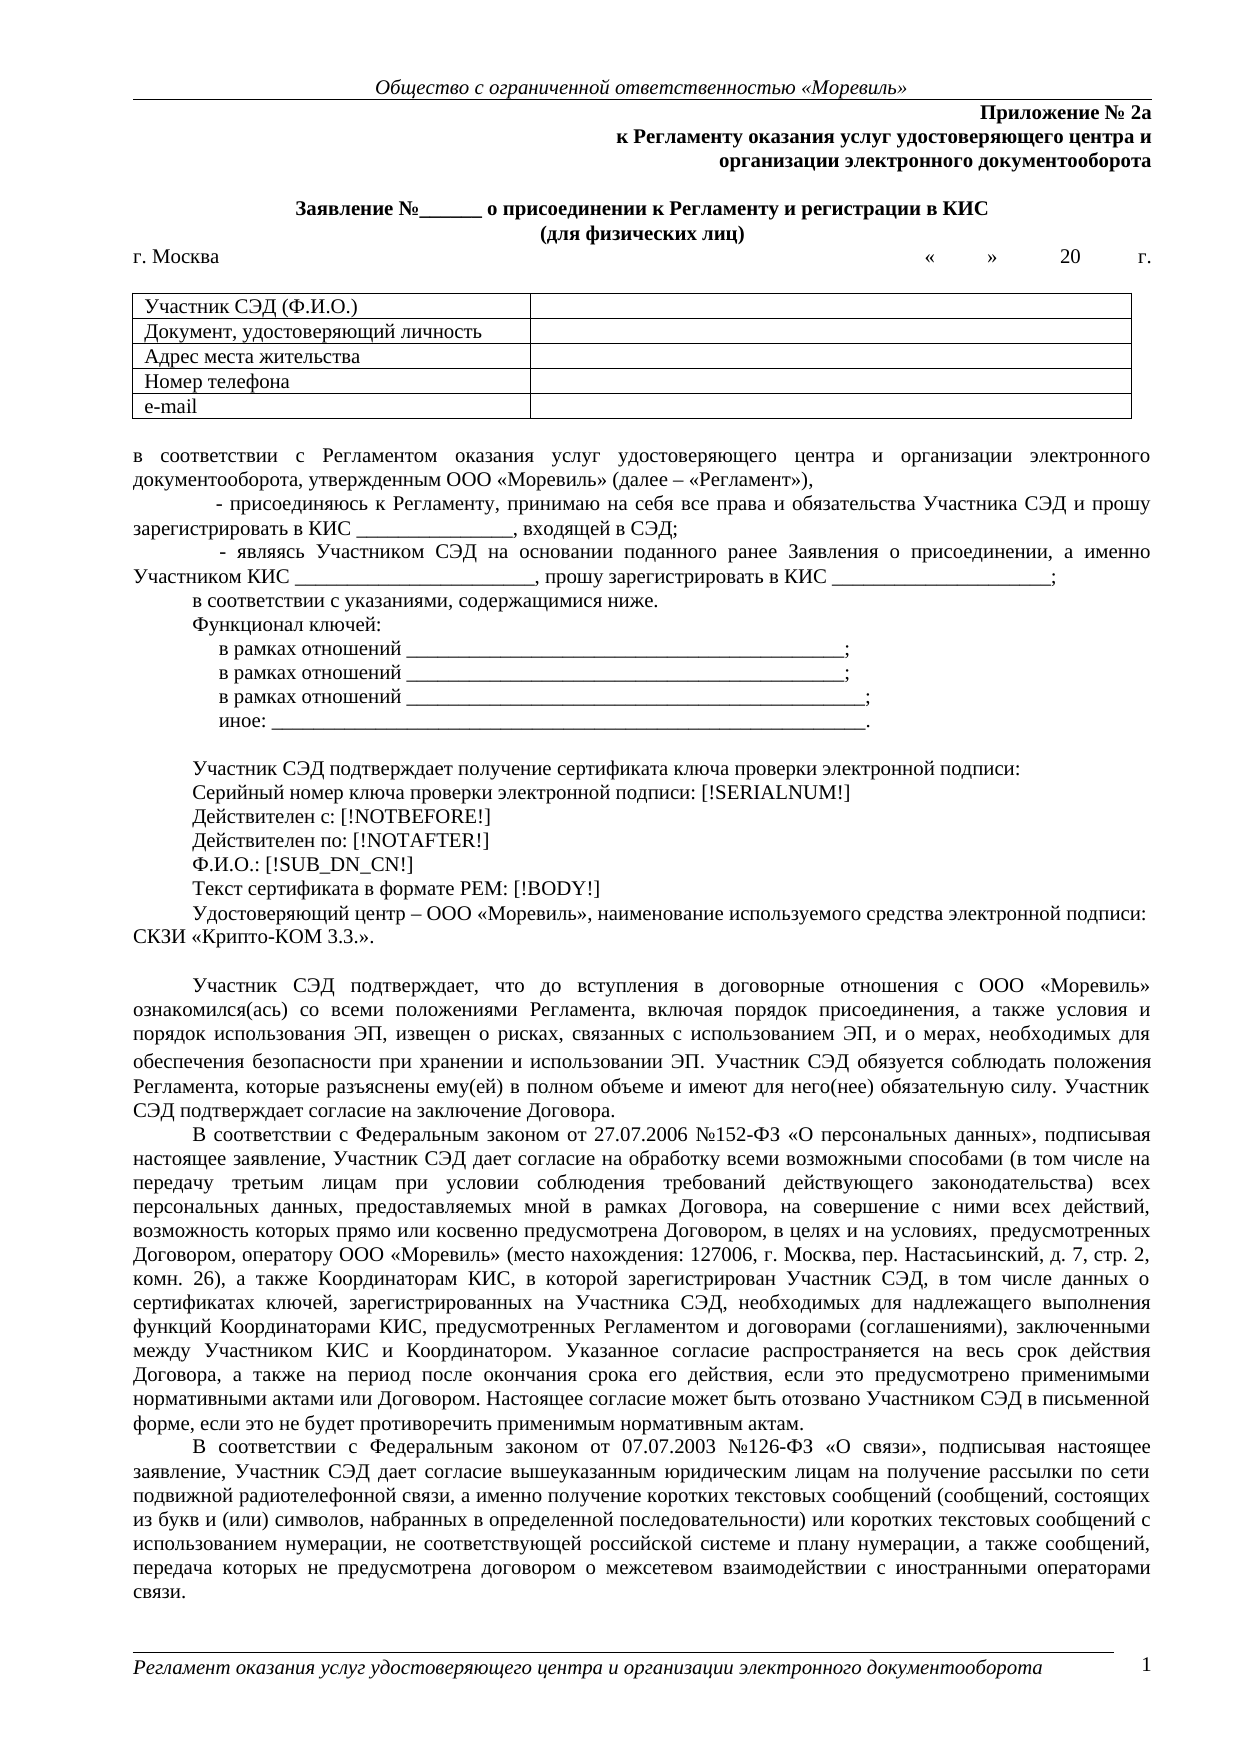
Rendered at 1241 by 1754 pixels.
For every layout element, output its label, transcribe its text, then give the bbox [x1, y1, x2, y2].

table_cell e-mail [133, 394, 530, 418]
text Участник СЭД подтверждает получение сертификата ключа проверки электронной подписи: [133, 756, 1152, 780]
text  в рамках отношений ____________________________________________; [133, 684, 1152, 708]
text Действителен по: [!NOTAFTER!] [133, 828, 1152, 852]
text  иное: _________________________________________________________. [133, 708, 1152, 732]
text Функционал ключей: [133, 612, 1152, 636]
table_cell Документ, удостоверяющий личность [133, 319, 530, 343]
text Серийный номер ключа проверки электронной подписи: [!SERIALNUM!] [133, 780, 1152, 804]
table_header [531, 294, 1131, 318]
text (для физических лиц) [133, 220, 1152, 244]
text В соответствии с Федеральным законом от 27.07.2006 №152-ФЗ «О персональных данных», подписывая настоящее заявление, Участник СЭД дает согласие на обработку всеми возможными способами (в том числе на передачу третьим лицам при условии соблюдения требований действующего законодательства) всех персональных данных, предоставляемых мной в рамках Договора, на совершение с ними всех действий, возможность которых прямо или косвенно предусмотрена Договором, в целях и на условиях, предусмотренных Договором, оператору ООО «Моревиль» (место нахождения: 127006, г. Москва, пер. Настасьинский, д. 7, стр. 2, комн. 26), а также Координаторам КИС, в которой зарегистрирован Участник СЭД, в том числе данных о сертификатах ключей, зарегистрированных на Участника СЭД, необходимых для надлежащего выполнения функций Координаторами КИС, предусмотренных Регламентом и договорами (соглашениями), заключенными между Участником КИС и Координатором. Указанное согласие распространяется на весь срок действия Договора, а также на период после окончания срока его действия, если это предусмотрено применимыми нормативными актами или Договором. Настоящее согласие может быть отозвано Участником СЭД в письменной форме, если это не будет противоречить применимым нормативным актам. [133, 1122, 1152, 1434]
text  в рамках отношений __________________________________________; [133, 636, 1152, 660]
table_cell Адрес места жительства [133, 344, 530, 368]
text Текст сертификата в формате PEM: [!BODY!] [133, 876, 1152, 900]
table_cell [531, 394, 1131, 418]
text Действителен с: [!NOTBEFORE!] [133, 804, 1152, 828]
text Ф.И.О.: [!SUB_DN_CN!] [133, 852, 1152, 876]
text Удостоверяющий центр – ООО «Моревиль», наименование используемого средства электронной подписи: СКЗИ «Крипто-КОМ 3.3.». [133, 900, 1152, 948]
text г. Москва « » 20 г. [133, 244, 1152, 268]
text в соответствии с Регламентом оказания услуг удостоверяющего центра и организации электронного документооборота, утвержденным ООО «Моревиль» (далее – «Регламент»), [133, 443, 1152, 491]
table_cell [531, 369, 1131, 393]
table_cell [531, 344, 1131, 368]
text к Регламенту оказания услуг удостоверяющего центра и [133, 124, 1152, 148]
text В соответствии с Федеральным законом от 07.07.2003 №126-ФЗ «О связи», подписывая настоящее заявление, Участник СЭД дает согласие вышеуказанным юридическим лицам на получение рассылки по сети подвижной радиотелефонной связи, а именно получение коротких текстовых сообщений (сообщений, состоящих из букв и (или) символов, набранных в определенной последовательности) или коротких текстовых сообщений с использованием нумерации, не соответствующей российской системе и плану нумерации, а также сообщений, передача которых не предусмотрена договором о межсетевом взаимодействии с иностранными операторами связи. [133, 1434, 1152, 1603]
text Приложение № 2а [133, 100, 1152, 124]
text Заявление №______ о присоединении к Регламенту и регистрации в КИС [133, 196, 1152, 220]
text в соответствии с указаниями, содержащимися ниже. [133, 588, 1152, 612]
text Участник СЭД подтверждает, что до вступления в договорные отношения с ООО «Моревиль» ознакомился(ась) со всеми положениями Регламента, включая порядок присоединения, а также условия и порядок использования ЭП, извещен о рисках, связанных с использованием ЭП, и о мерах, необходимых для обеспечения безопасности при хранении и использовании ЭП. Участник СЭД обязуется соблюдать положения Регламента, которые разъяснены ему(ей) в полном объеме и имеют для него(нее) обязательную силу. Участник СЭД подтверждает согласие на заключение Договора. [133, 973, 1152, 1122]
table_header Участник СЭД (Ф.И.О.) [133, 294, 530, 318]
table_cell Номер телефона [133, 369, 530, 393]
text  - присоединяюсь к Регламенту, принимаю на себя все права и обязательства Участника СЭД и прошу зарегистрировать в КИС _______________, входящей в СЭД; [133, 491, 1152, 539]
text  в рамках отношений __________________________________________; [133, 660, 1152, 684]
table_cell [531, 319, 1131, 343]
text организации электронного документооборота [133, 148, 1152, 172]
text  - являясь Участником СЭД на основании поданного ранее Заявления о присоединении, а именно Участником КИС _______________________, прошу зарегистрировать в КИС _____________________; [133, 539, 1152, 588]
